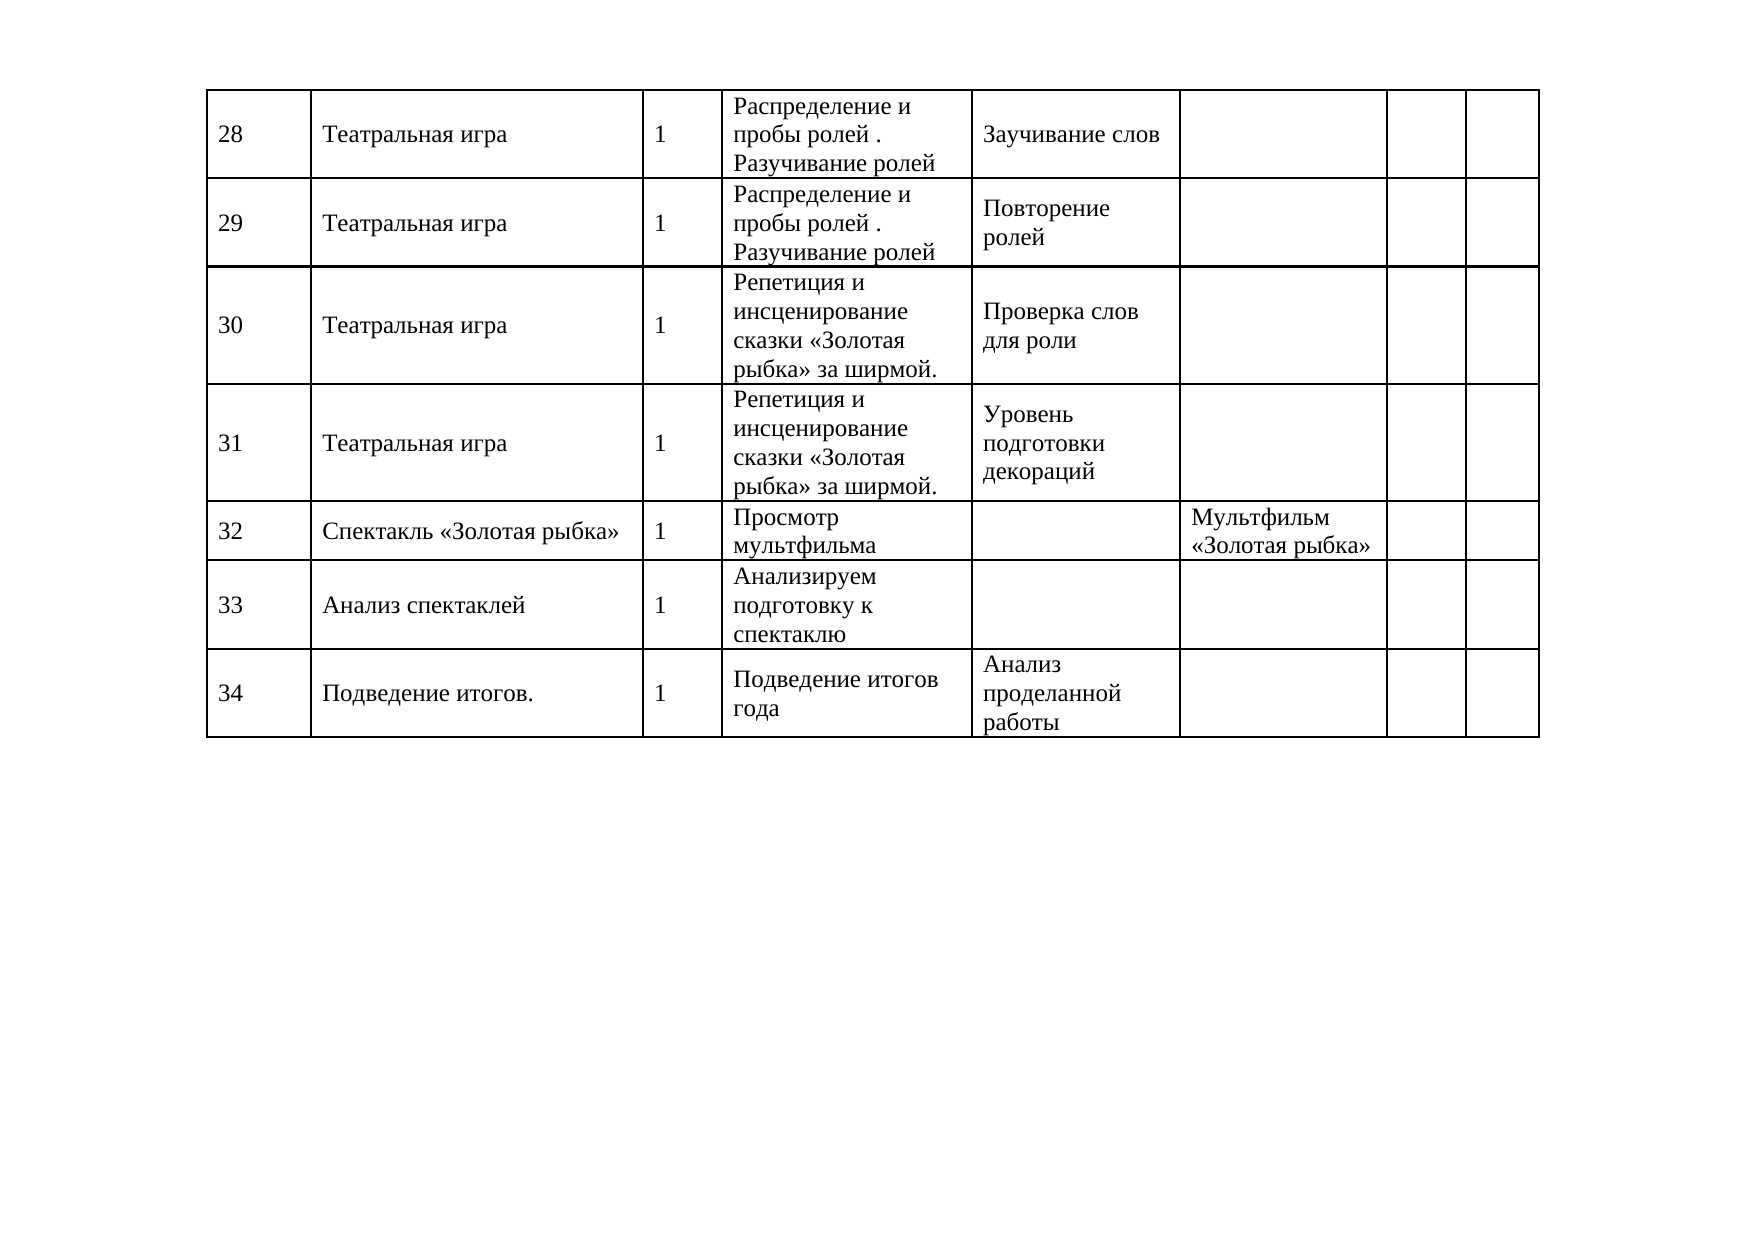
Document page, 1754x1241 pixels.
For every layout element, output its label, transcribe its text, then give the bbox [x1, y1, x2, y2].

table_cell 1 [644, 268, 721, 382]
table_cell Подведение итогов. [312, 650, 642, 736]
table_cell Повторение ролей [973, 179, 1179, 265]
table_cell Заучивание слов [973, 91, 1179, 177]
table_cell Распределение и пробы ролей . Разучивание ролей [723, 91, 971, 177]
table_cell [1467, 502, 1538, 559]
table_cell Театральная игра [312, 179, 642, 265]
table_cell [1388, 91, 1465, 177]
table_cell [1388, 179, 1465, 265]
table_cell 28 [208, 91, 310, 177]
table_cell [1181, 561, 1386, 647]
table_cell 31 [208, 385, 310, 499]
table_cell [1181, 650, 1386, 736]
table_cell 1 [644, 502, 721, 559]
table_cell Распределение и пробы ролей . Разучивание ролей [723, 179, 971, 265]
table_cell Анализируем подготовку к спектаклю [723, 561, 971, 647]
table_cell Репетиция и инсценирование сказки «Золотая рыбка» за ширмой. [723, 268, 971, 382]
table_cell Проверка слов для роли [973, 268, 1179, 382]
table_cell [973, 561, 1179, 647]
table_cell Уровень подготовки декораций [973, 385, 1179, 499]
table_cell 1 [644, 561, 721, 647]
table_cell 1 [644, 179, 721, 265]
table_cell Репетиция и инсценирование сказки «Золотая рыбка» за ширмой. [723, 385, 971, 499]
table_cell 1 [644, 385, 721, 499]
table_cell 33 [208, 561, 310, 647]
table_cell 1 [644, 650, 721, 736]
table_cell 34 [208, 650, 310, 736]
table_cell 30 [208, 268, 310, 382]
table_cell [1181, 91, 1386, 177]
table_cell [973, 502, 1179, 559]
table_cell [1181, 268, 1386, 382]
table_cell 32 [208, 502, 310, 559]
table_cell [1467, 91, 1538, 177]
table_cell [1388, 561, 1465, 647]
table_cell Подведение итогов года [723, 650, 971, 736]
table_cell [1467, 179, 1538, 265]
table_cell Мультфильм «Золотая рыбка» [1181, 502, 1386, 559]
table_cell Анализ спектаклей [312, 561, 642, 647]
table_cell [1388, 268, 1465, 382]
table_cell [1467, 650, 1538, 736]
table_cell Театральная игра [312, 268, 642, 382]
table_cell 1 [644, 91, 721, 177]
table_cell [1388, 502, 1465, 559]
table_cell [1181, 385, 1386, 499]
table_cell Театральная игра [312, 91, 642, 177]
table_cell [1467, 385, 1538, 499]
table_cell 29 [208, 179, 310, 265]
table_cell [1388, 385, 1465, 499]
table_cell Спектакль «Золотая рыбка» [312, 502, 642, 559]
table_cell Театральная игра [312, 385, 642, 499]
table_cell [1181, 179, 1386, 265]
table_cell [1388, 650, 1465, 736]
table_cell Анализ проделанной работы [973, 650, 1179, 736]
table_cell [1467, 561, 1538, 647]
table_cell [1467, 268, 1538, 382]
table_cell Просмотр мультфильма [723, 502, 971, 559]
